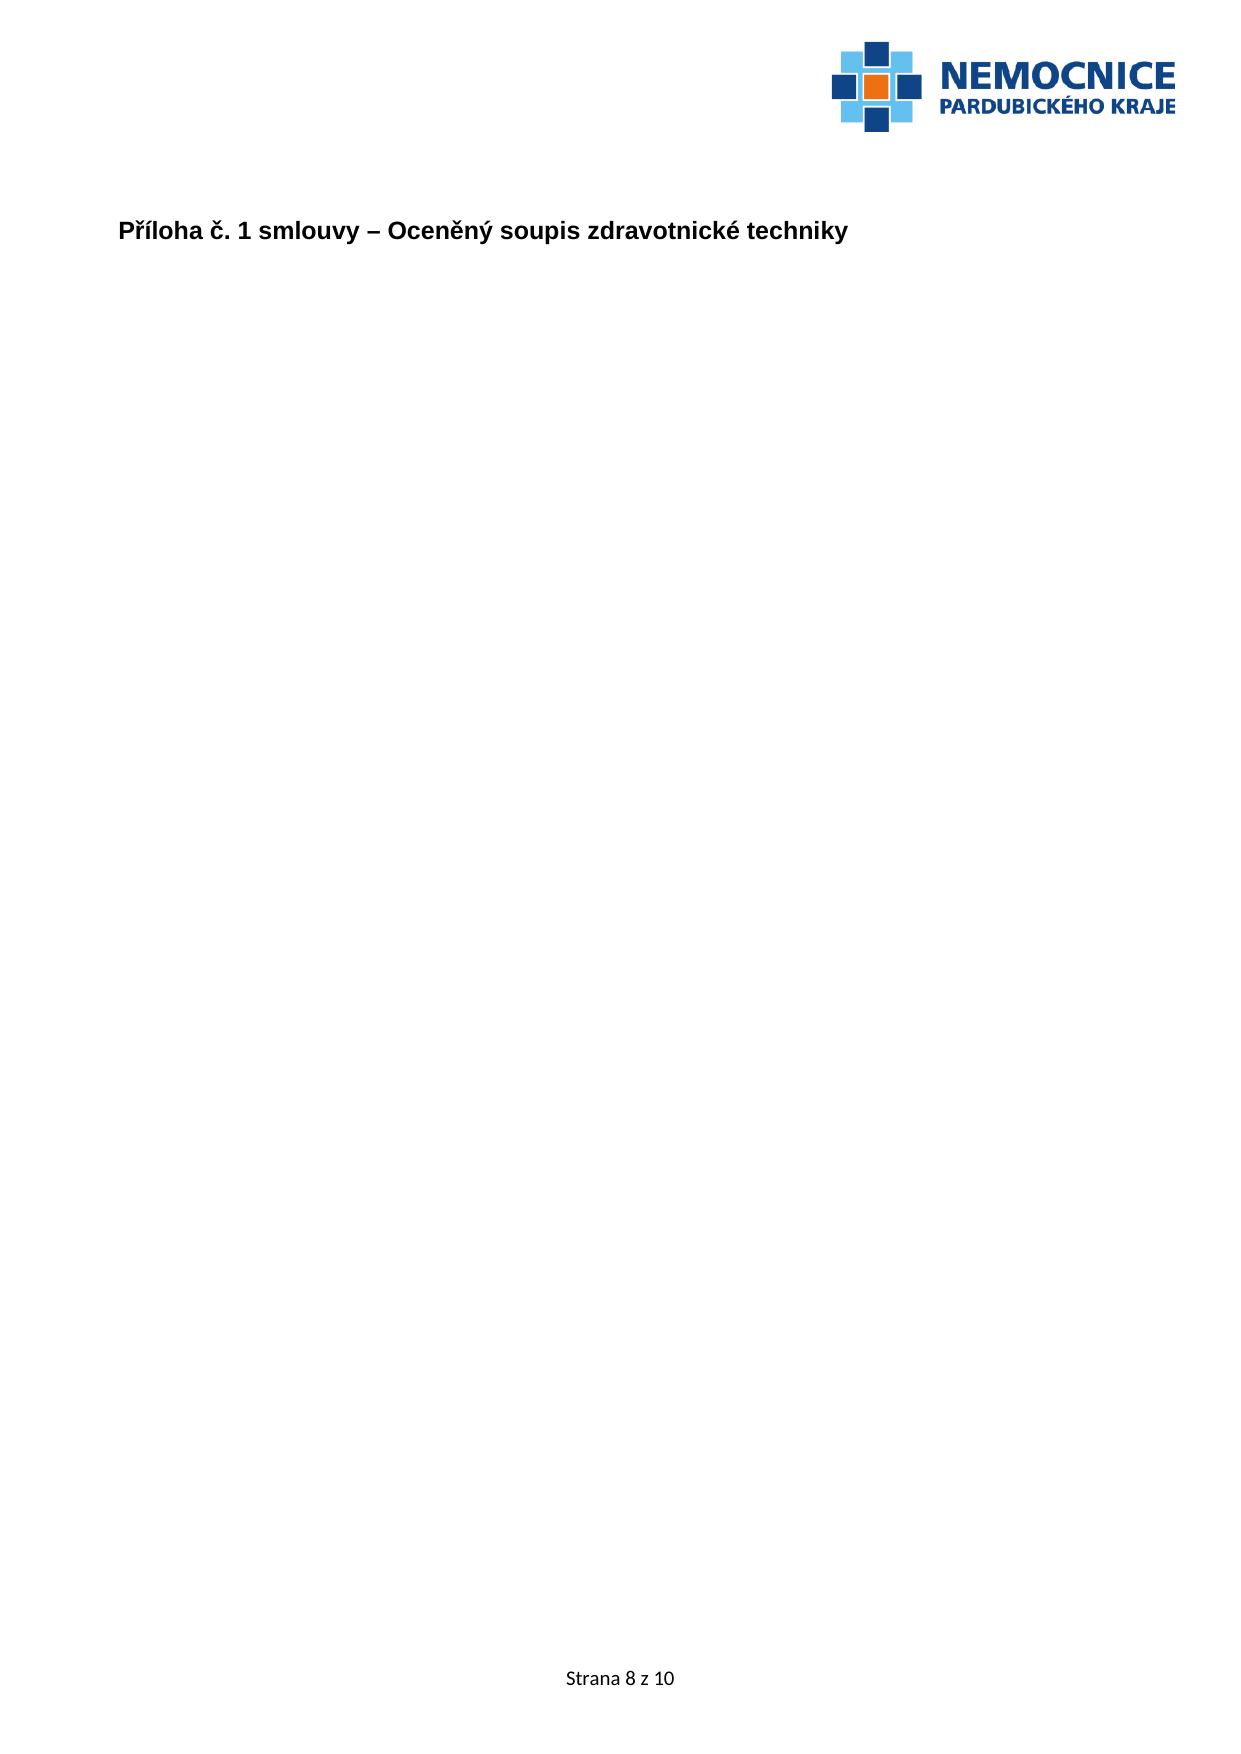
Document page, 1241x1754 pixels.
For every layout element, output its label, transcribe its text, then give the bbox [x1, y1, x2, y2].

text Příloha č. 1 smlouvy – Oceněný soupis zdravotnické techniky [118, 216, 1122, 245]
picture [831, 40, 1176, 133]
